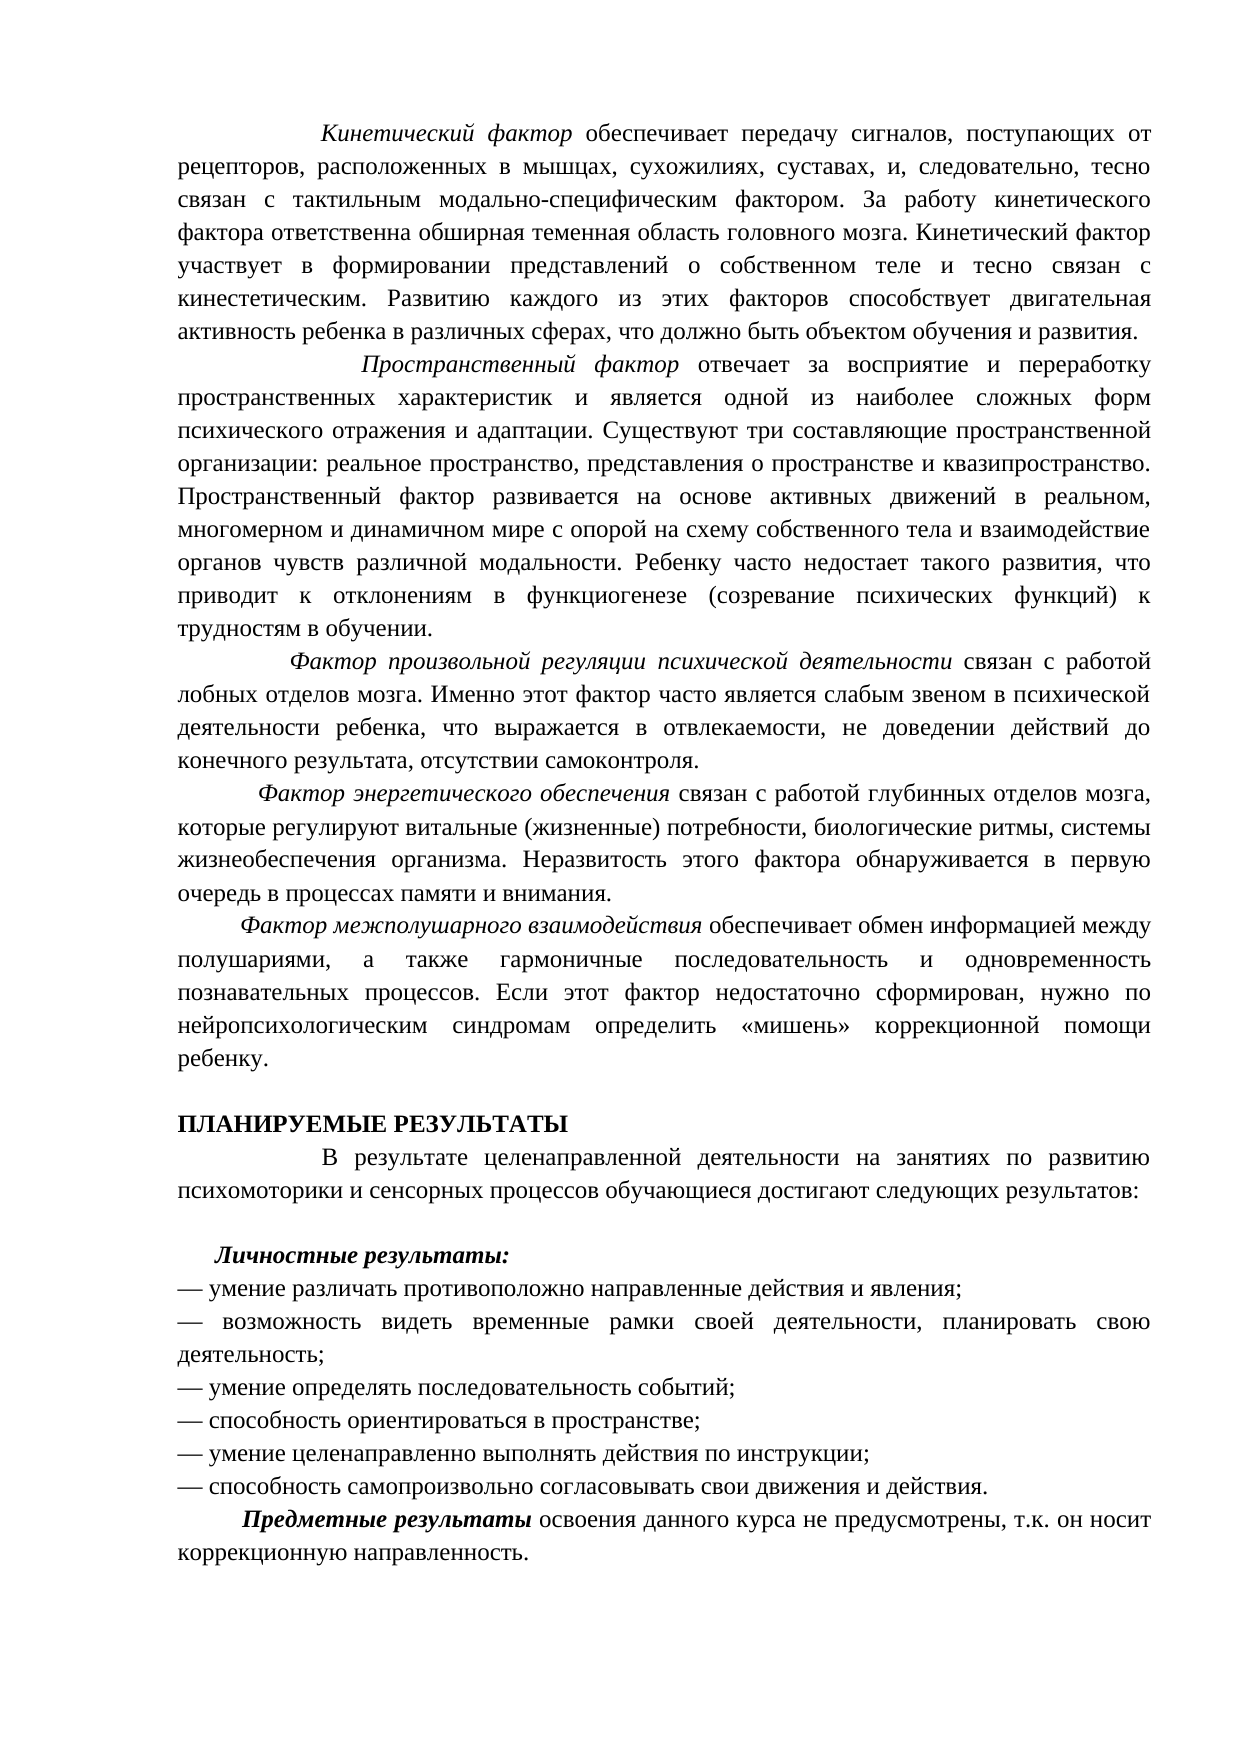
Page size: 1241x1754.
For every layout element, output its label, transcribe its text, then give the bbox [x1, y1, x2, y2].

text Фактор произвольной регуляции психической деятельности связан с работой лобных отделов мозга. Именно этот фактор часто является слабым звеном в психической деятельности ребенка, что выражается в отвлекаемости, не доведении действий до конечного результата, отсутствии самоконтроля. [177, 646, 1152, 774]
text — способность ориентироваться в пространстве; [177, 1405, 1152, 1434]
text Личностные результаты: [177, 1240, 1152, 1269]
text Кинетический фактор обеспечивает передачу сигналов, поступающих от рецепторов, расположенных в мышцах, сухожилиях, суставах, и, следовательно, тесно связан с тактильным модально-специфическим фактором. За работу кинетического фактора ответственна обширная теменная область головного мозга. Кинетический фактор участвует в формировании представлений о собственном теле и тесно связан с кинестетическим. Развитию каждого из этих факторов способствует двигательная активность ребенка в различных сферах, что должно быть объектом обучения и развития. [177, 118, 1152, 345]
text — способность самопроизвольно согласовывать свои движения и действия. [177, 1471, 1152, 1500]
text В результате целенаправленной деятельности на занятиях по развитию психомоторики и сенсорных процессов обучающиеся достигают следующих результатов: [177, 1142, 1152, 1203]
text — умение целенаправленно выполнять действия по инструкции; [177, 1438, 1152, 1467]
text Пространственный фактор отвечает за восприятие и переработку пространственных характеристик и является одной из наиболее сложных форм психического отражения и адаптации. Существуют три составляющие пространственной организации: реальное пространство, представления о пространстве и квазипространство. Пространственный фактор развивается на основе активных движений в реальном, многомерном и динамичном мире с опорой на схему собственного тела и взаимодействие органов чувств различной модальности. Ребенку часто недостает такого развития, что приводит к отклонениям в функциогенезе (созревание психических функций) к трудностям в обучении. [177, 349, 1152, 642]
text — умение определять последовательность событий; [177, 1372, 1152, 1401]
text Предметные результаты освоения данного курса не предусмотрены, т.к. он носит коррекционную направленность. [177, 1504, 1152, 1566]
text — умение различать противоположно направленные действия и явления; [177, 1273, 1152, 1302]
text — возможность видеть временные рамки своей деятельности, планировать свою деятельность; [177, 1306, 1152, 1368]
text Фактор энергетического обеспечения связан с работой глубинных отделов мозга, которые регулируют витальные (жизненные) потребности, биологические ритмы, системы жизнеобеспечения организма. Неразвитость этого фактора обнаруживается в первую очередь в процессах памяти и внимания. [177, 778, 1152, 906]
text ПЛАНИРУЕМЫЕ РЕЗУЛЬТАТЫ [177, 1109, 1152, 1137]
text Фактор межполушарного взаимодействия обеспечивает обмен информацией между полушариями, а также гармоничные последовательность и одновременность познавательных процессов. Если этот фактор недостаточно сформирован, нужно по нейропсихологическим синдромам определить «мишень» коррекционной помощи ребенку. [177, 911, 1152, 1071]
